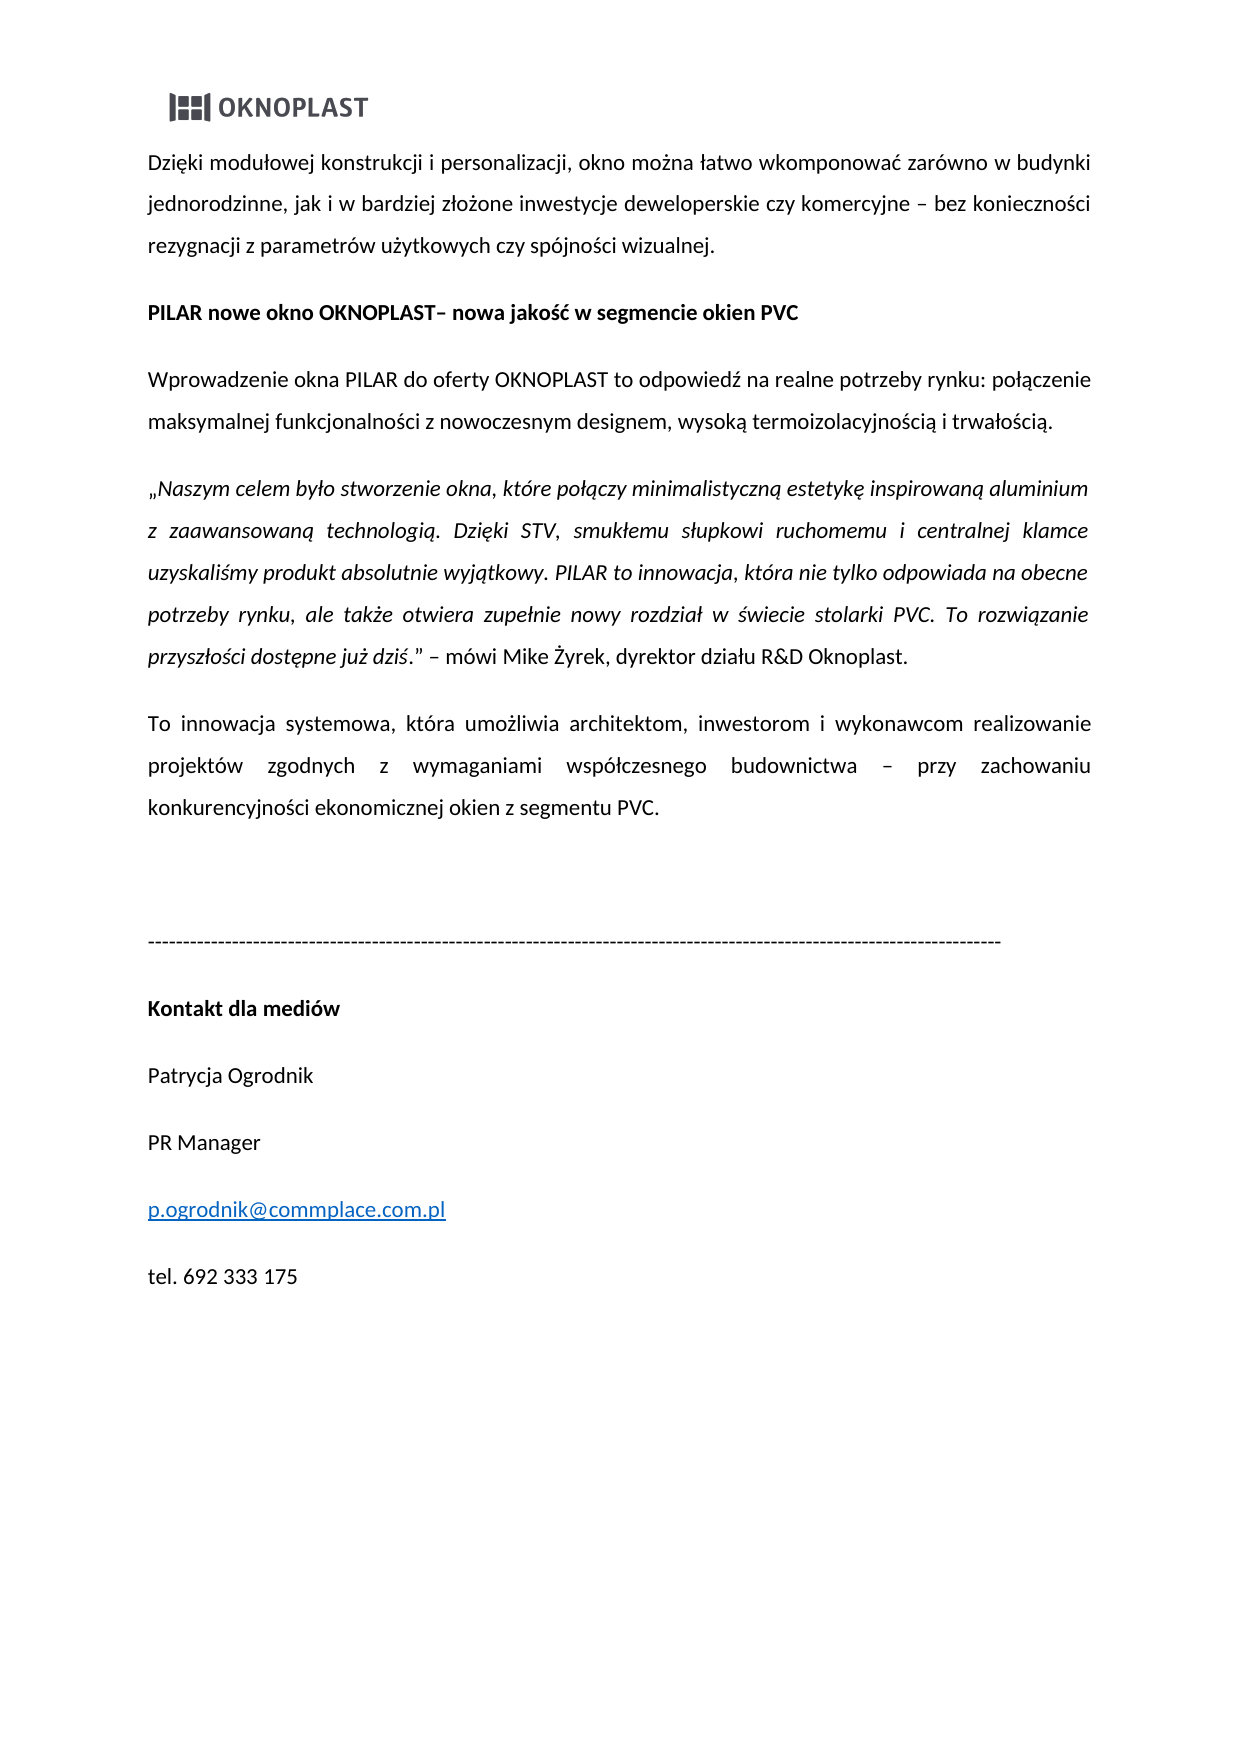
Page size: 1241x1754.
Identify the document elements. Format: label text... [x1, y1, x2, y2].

text Kontakt dla mediów [148, 994, 1093, 1022]
text Dzięki modułowej konstrukcji i personalizacji, okno można łatwo wkomponować zarówno w budynki jednorodzinne, jak i w bardziej złożone inwestycje deweloperskie czy komercyjne – bez konieczności rezygnacji z parametrów użytkowych czy spójności wizualnej. [148, 148, 1093, 259]
picture [147, 73, 388, 139]
text PILAR nowe okno OKNOPLAST– nowa jakość w segmencie okien PVC [148, 298, 1093, 327]
text p.ogrodnik@commplace.com.pl [148, 1195, 1093, 1223]
text Patrycja Ogrodnik [148, 1061, 1093, 1089]
text tel. 692 333 175 [148, 1262, 1093, 1290]
text -------------------------------------------------------------------------------------------------------------------------- [148, 927, 1093, 955]
text To innowacja systemowa, która umożliwia architektom, inwestorom i wykonawcom realizowanie projektów zgodnych z wymaganiami współczesnego budownictwa – przy zachowaniu konkurencyjności ekonomicznej okien z segmentu PVC. [148, 709, 1093, 821]
text Wprowadzenie okna PILAR do oferty OKNOPLAST to odpowiedź na realne potrzeby rynku: połączenie maksymalnej funkcjonalności z nowoczesnym designem, wysoką termoizolacyjnością i trwałością. [148, 366, 1093, 436]
text PR Manager [148, 1128, 1093, 1156]
text „Naszym celem było stworzenie okna, które połączy minimalistyczną estetykę inspirowaną aluminium z zaawansowaną technologią. Dzięki STV, smukłemu słupkowi ruchomemu i centralnej klamce uzyskaliśmy produkt absolutnie wyjątkowy. PILAR to innowacja, która nie tylko odpowiada na obecne potrzeby rynku, ale także otwiera zupełnie nowy rozdział w świecie stolarki PVC. To rozwiązanie przyszłości dostępne już dziś.” – mówi Mike Żyrek, dyrektor działu R&D Oknoplast. [148, 474, 1093, 670]
